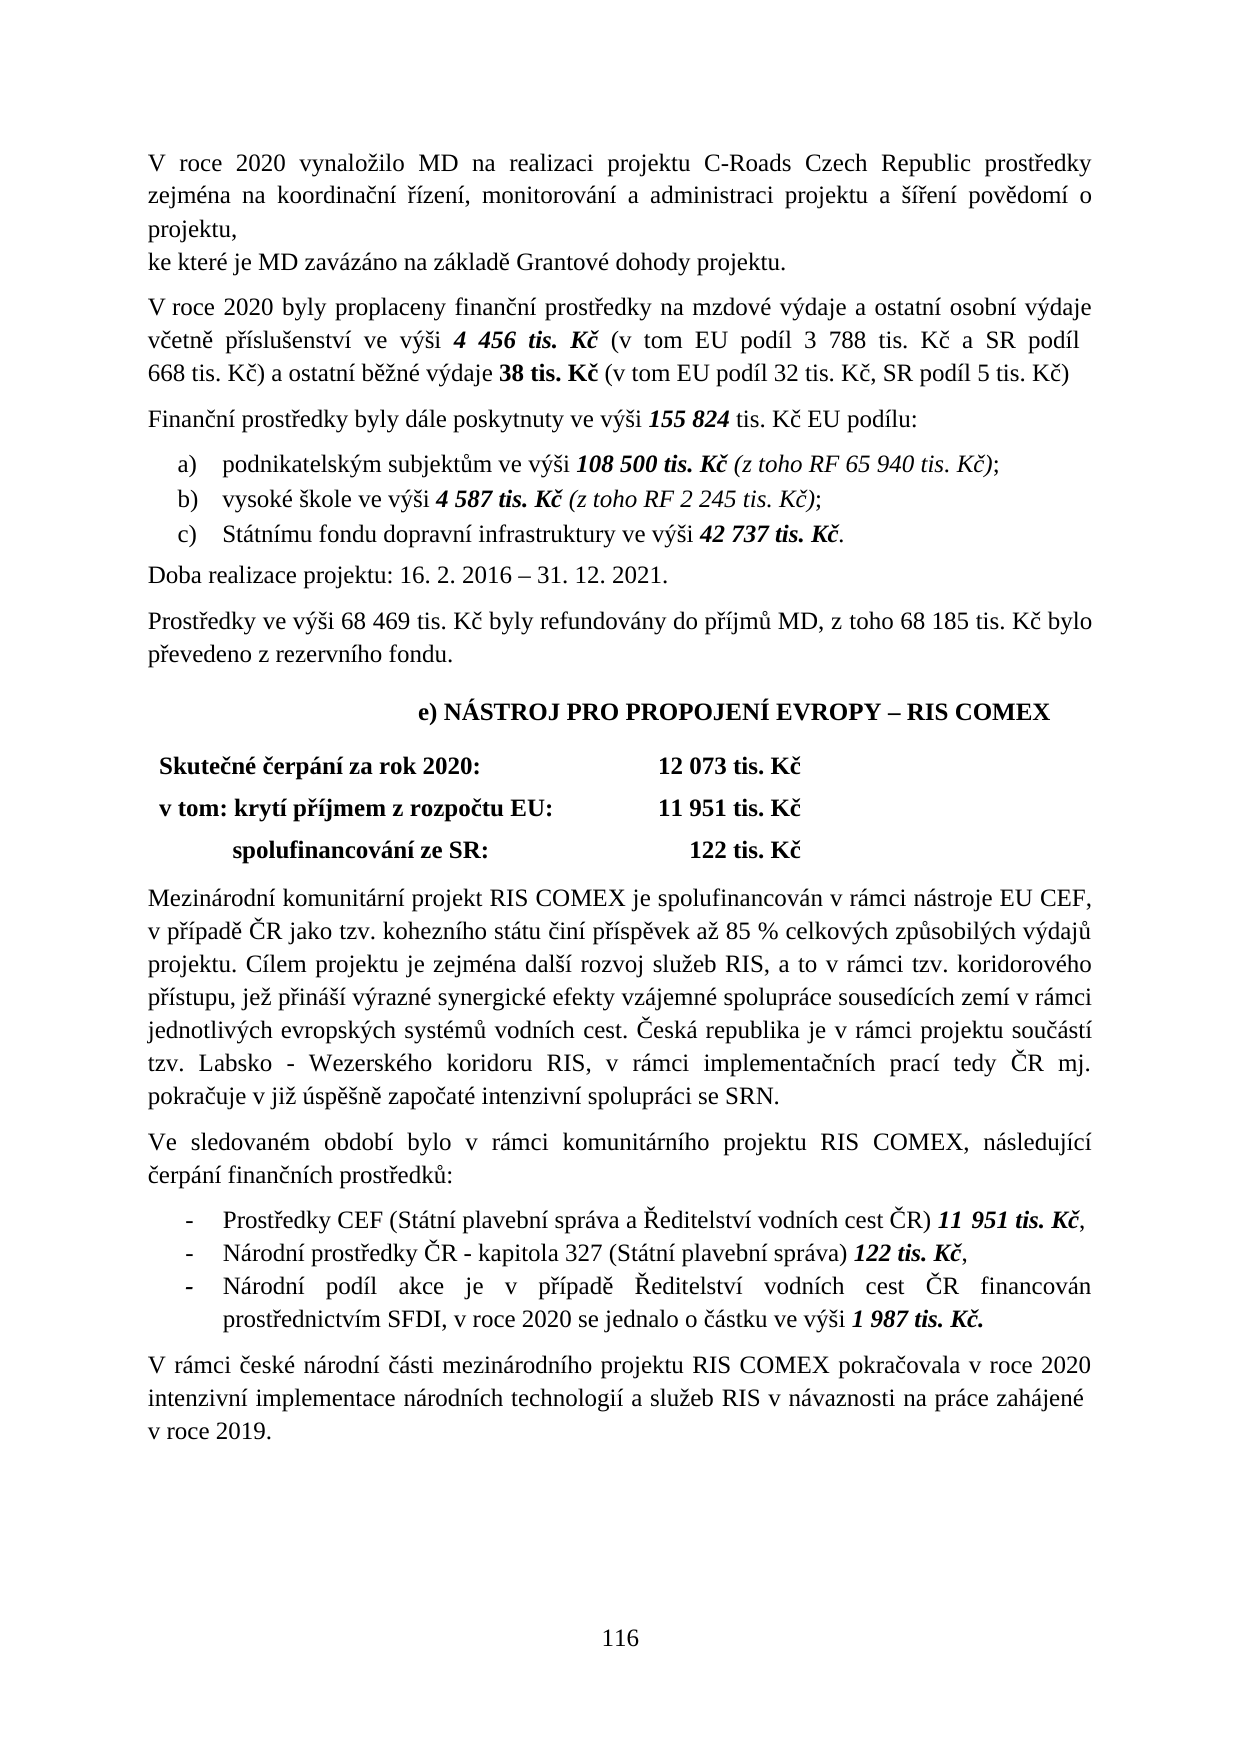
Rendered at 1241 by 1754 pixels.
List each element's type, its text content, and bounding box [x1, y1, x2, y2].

list Národní podíl akce je v případě Ředitelství vodních cest ČR financován prostřednictvím SFDI, v roce 2020 se jednalo o částku ve výši 1 987 tis. Kč. [185, 1271, 1093, 1333]
text Ve sledovaném období bylo v rámci komunitárního projektu RIS COMEX, následující čerpání finančních prostředků: [148, 1127, 1093, 1188]
text e) NÁSTROJ PRO PROPOJENÍ EVROPY – RIS COMEX [388, 697, 1093, 726]
text Prostředky ve výši 68 469 tis. Kč byly refundovány do příjmů MD, z toho 68 185 tis. Kč bylo převedeno z rezervního fondu. [148, 606, 1093, 668]
text V roce 2020 byly proplaceny finanční prostředky na mzdové výdaje a ostatní osobní výdaje včetně příslušenství ve výši 4 456 tis. Kč (v tom EU podíl 3 788 tis. Kč a SR podíl 668 tis. Kč) a ostatní běžné výdaje 38 tis. Kč (v tom EU podíl 32 tis. Kč, SR podíl 5 tis. Kč) [148, 292, 1093, 387]
list Národní prostředky ČR - kapitola 327 (Státní plavební správa) 122 tis. Kč, [185, 1238, 1093, 1267]
list Státnímu fondu dopravní infrastruktury ve výši 42 737 tis. Kč. [177, 519, 1093, 548]
text Doba realizace projektu: 16. 2. 2016 – 31. 12. 2021. [148, 561, 1093, 589]
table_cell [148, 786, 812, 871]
list vysoké škole ve výši 4 587 tis. Kč (z toho RF 2 245 tis. Kč); [177, 484, 1093, 513]
list Prostředky CEF (Státní plavební správa a Ředitelství vodních cest ČR) 11 951 tis. Kč, [185, 1205, 1093, 1234]
text V rámci české národní části mezinárodního projektu RIS COMEX pokračovala v roce 2020 intenzivní implementace národních technologií a služeb RIS v návaznosti na práce zahájené v roce 2019. [148, 1350, 1093, 1445]
text Mezinárodní komunitární projekt RIS COMEX je spolufinancován v rámci nástroje EU CEF, v případě ČR jako tzv. kohezního státu činí příspěvek až 85 % celkových způsobilých výdajů projektu. Cílem projektu je zejména další rozvoj služeb RIS, a to v rámci tzv. koridorového přístupu, jež přináší výrazné synergické efekty vzájemné spolupráce sousedících zemí v rámci jednotlivých evropských systémů vodních cest. Česká republika je v rámci projektu součástí tzv. Labsko - Wezerského koridoru RIS, v rámci implementačních prací tedy ČR mj. pokračuje v již úspěšně započaté intenzivní spolupráci se SRN. [148, 883, 1093, 1110]
text Finanční prostředky byly dále poskytnuty ve výši 155 824 tis. Kč EU podílu: [148, 404, 1093, 432]
text V roce 2020 vynaložilo MD na realizaci projektu C-Roads Czech Republic prostředky zejména na koordinační řízení, monitorování a administraci projektu a šíření povědomí o projektu, ke které je MD zavázáno na základě Grantové dohody projektu. [148, 148, 1093, 275]
list podnikatelským subjektům ve výši 108 500 tis. Kč (z toho RF 65 940 tis. Kč); [177, 449, 1093, 478]
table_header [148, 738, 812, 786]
